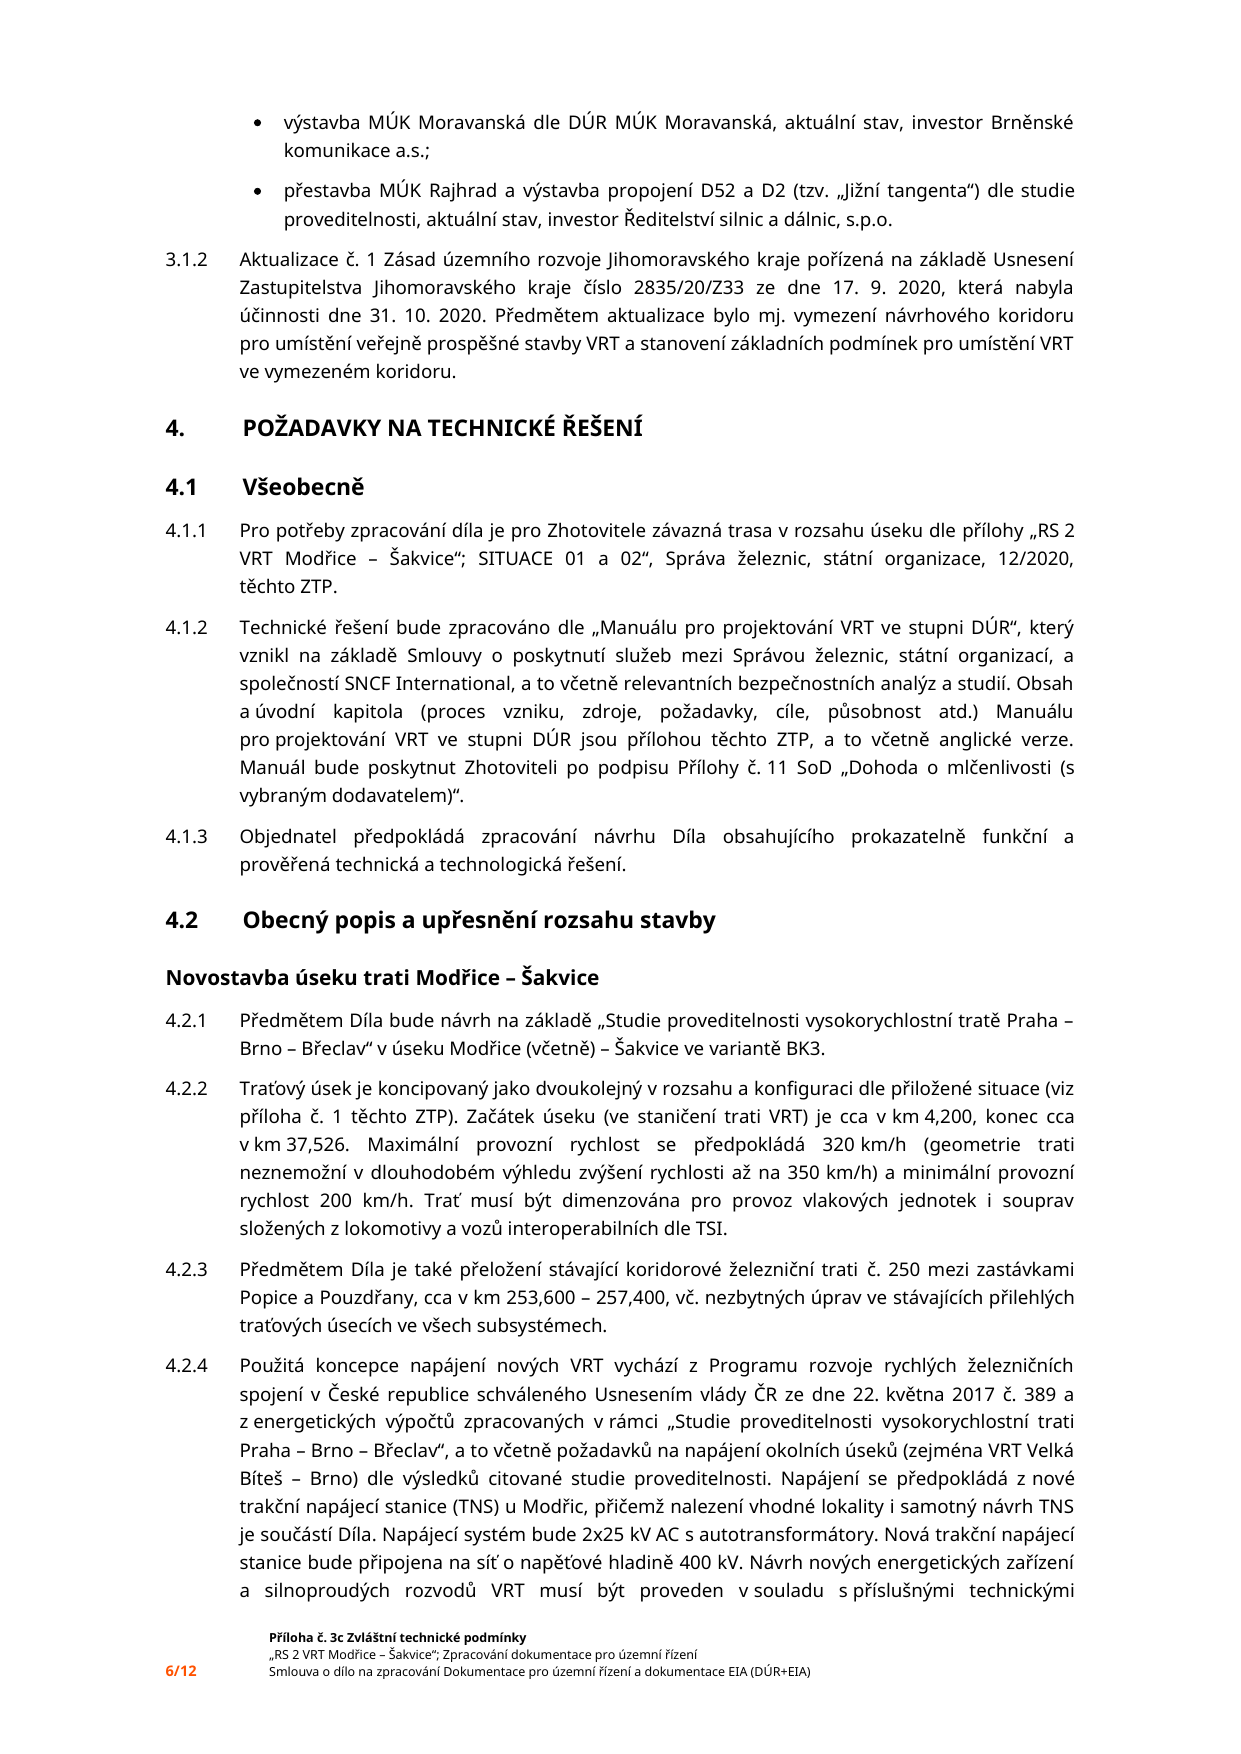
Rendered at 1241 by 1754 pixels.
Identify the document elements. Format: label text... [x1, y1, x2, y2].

text Pro potřeby zpracování díla je pro Zhotovitele závazná trasa v rozsahu úseku dle přílohy „RS 2 VRT Modřice – Šakvice“; SITUACE 01 a 02“, Správa železnic, státní organizace, 12/2020, těchto ZTP. [165, 518, 1075, 599]
text Všeobecně [165, 471, 1075, 502]
text Obecný popis a upřesnění rozsahu stavby [165, 904, 1075, 935]
text přestavba MÚK Rajhrad a výstavba propojení D52 a D2 (tzv. „Jižní tangenta“) dle studie proveditelnosti, aktuální stav, investor Ředitelství silnic a dálnic, s.p.o. [254, 178, 1075, 231]
text Technické řešení bude zpracováno dle „Manuálu pro projektování VRT ve stupni DÚR“, který vznikl na základě Smlouvy o poskytnutí služeb mezi Správou železnic, státní organizací, a společností SNCF International, a to včetně relevantních bezpečnostních analýz a studií. Obsah a úvodní kapitola (proces vzniku, zdroje, požadavky, cíle, působnost atd.) Manuálu pro projektování VRT ve stupni DÚR jsou přílohou těchto ZTP, a to včetně anglické verze. Manuál bude poskytnut Zhotoviteli po podpisu Přílohy č. 11 SoD „Dohoda o mlčenlivosti (s vybraným dodavatelem)“. [165, 614, 1075, 808]
text Novostavba úseku trati Modřice – Šakvice [165, 963, 1075, 992]
text Aktualizace č. 1 Zásad územního rozvoje Jihomoravského kraje pořízená na základě Usnesení Zastupitelstva Jihomoravského kraje číslo 2835/20/Z33 ze dne 17. 9. 2020, která nabyla účinnosti dne 31. 10. 2020. Předmětem aktualizace bylo mj. vymezení návrhového koridoru pro umístění veřejně prospěšné stavby VRT a stanovení základních podmínek pro umístění VRT ve vymezeném koridoru. [165, 246, 1075, 384]
text výstavba MÚK Moravanská dle DÚR MÚK Moravanská, aktuální stav, investor Brněnské komunikace a.s.; [254, 109, 1075, 163]
text Předmětem Díla je také přeložení stávající koridorové železniční trati č. 250 mezi zastávkami Popice a Pouzdřany, cca v km 253,600 – 257,400, vč. nezbytných úprav ve stávajících přilehlých traťových úsecích ve všech subsystémech. [165, 1256, 1075, 1338]
text Předmětem Díla bude návrh na základě „Studie proveditelnosti vysokorychlostní tratě Praha – Brno – Břeclav“ v úseku Modřice (včetně) – Šakvice ve variantě BK3. [165, 1007, 1075, 1061]
text Traťový úsek je koncipovaný jako dvoukolejný v rozsahu a konfiguraci dle přiložené situace (viz příloha č. 1 těchto ZTP). Začátek úseku (ve staničení trati VRT) je cca v km 4,200, konec cca v km 37,526. Maximální provozní rychlost se předpokládá 320 km/h (geometrie trati neznemožní v dlouhodobém výhledu zvýšení rychlosti až na 350 km/h) a minimální provozní rychlost 200 km/h. Trať musí být dimenzována pro provoz vlakových jednotek i souprav složených z lokomotivy a vozů interoperabilních dle TSI. [165, 1076, 1075, 1241]
text POŽADAVKY NA TECHNICKÉ ŘEŠENÍ [165, 411, 1075, 443]
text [165, 1353, 1075, 1602]
text Objednatel předpokládá zpracování návrhu Díla obsahujícího prokazatelně funkční a prověřená technická a technologická řešení. [165, 823, 1075, 876]
